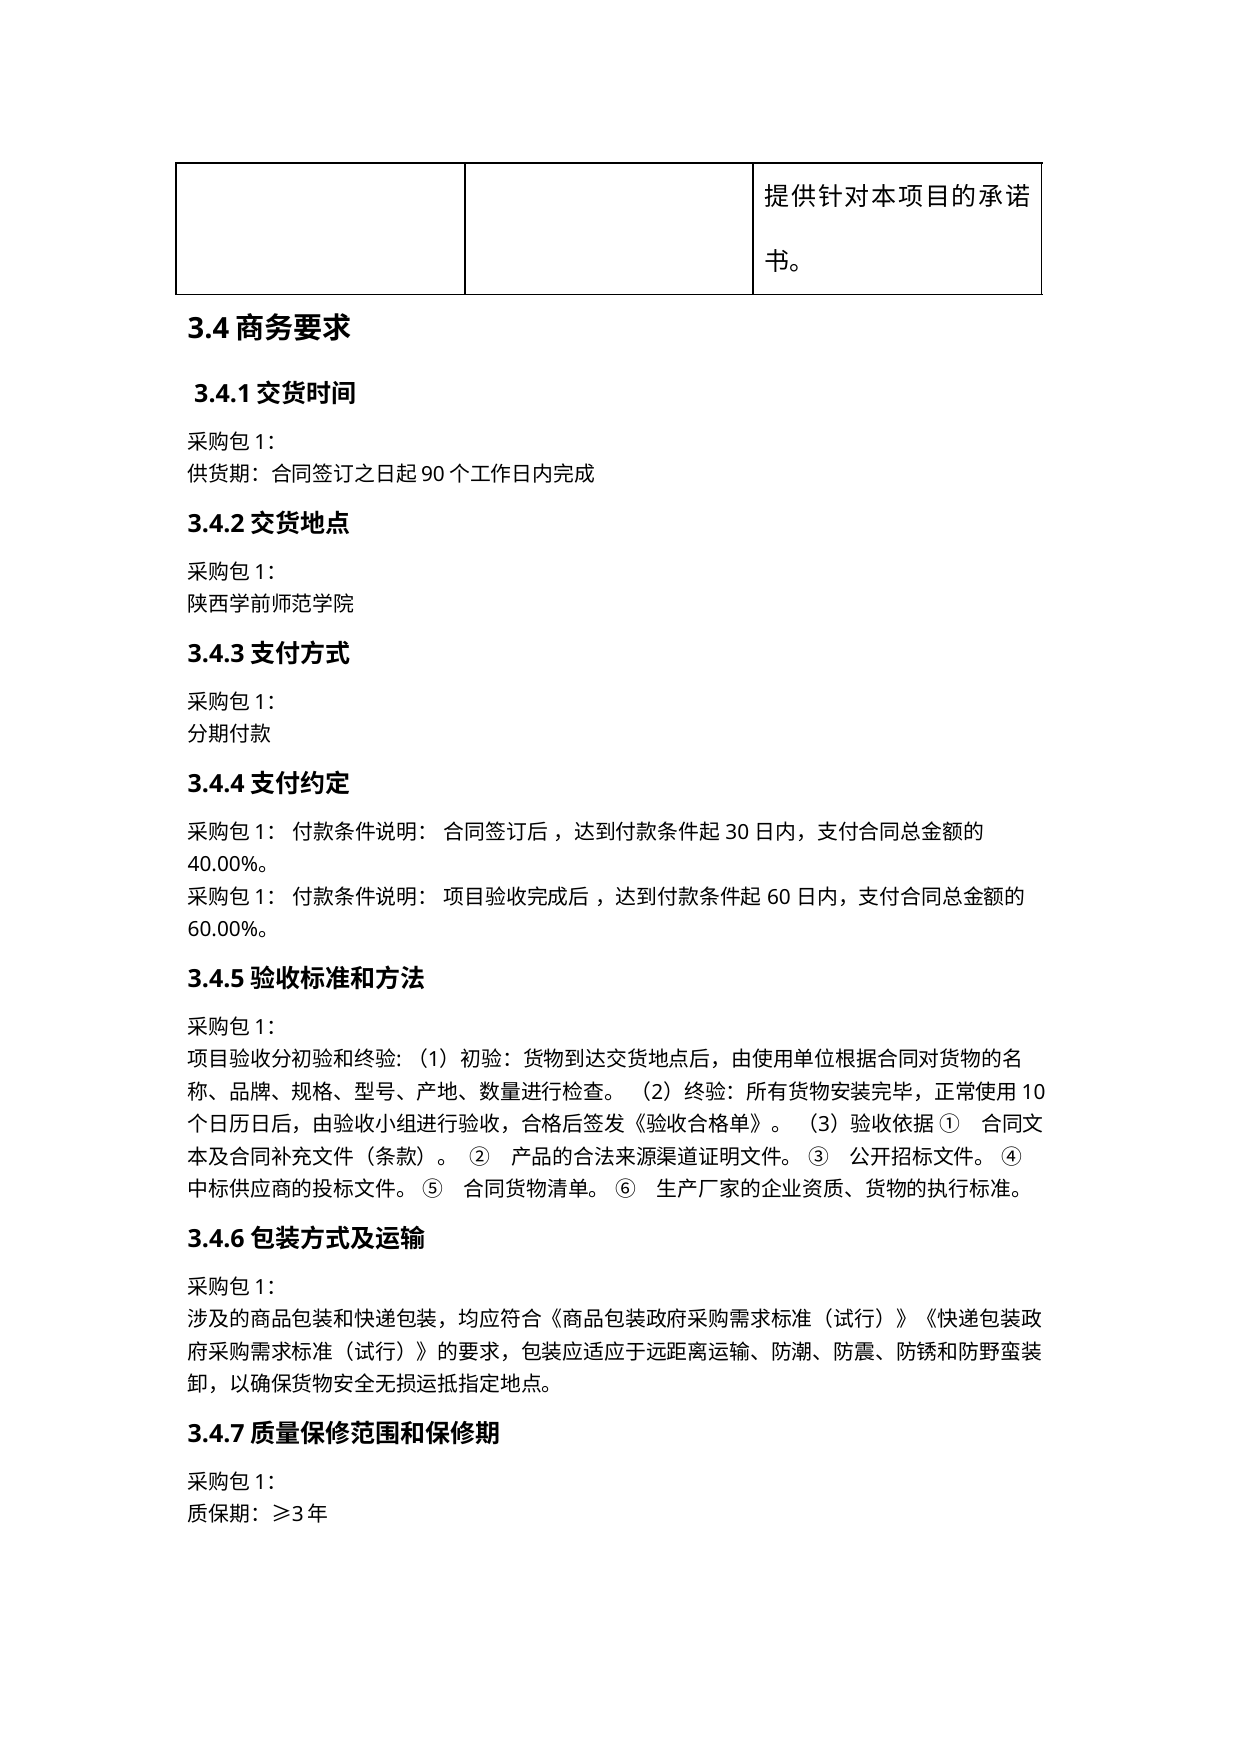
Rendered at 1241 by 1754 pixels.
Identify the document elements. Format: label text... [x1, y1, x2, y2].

text 3.4.3支付方式 [187, 620, 1053, 685]
text 3.4.5验收标准和方法 [187, 945, 1053, 1010]
text 3.4.1交货时间 [187, 360, 1053, 425]
text 质保期：≥3年 [187, 1498, 1053, 1530]
text 3.4.6包装方式及运输 [187, 1205, 1053, 1270]
text 采购包1： [187, 1010, 1053, 1043]
text 采购包1： [187, 555, 1053, 588]
text 3.4.7质量保修范围和保修期 [187, 1400, 1053, 1465]
text 分期付款 [187, 718, 1053, 750]
table_cell 4 [177, 164, 464, 293]
text 供货期：合同签订之日起90个工作日内完成 [187, 458, 1053, 490]
text 采购包1： [187, 1270, 1053, 1303]
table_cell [754, 164, 1041, 293]
text 采购包1： 付款条件说明： 项目验收完成后 ，达到付款条件起 60 日内，支付合同总金额的 60.00%。 [187, 880, 1053, 945]
text 3.4商务要求 [187, 295, 1053, 360]
text 3.4.2交货地点 [187, 490, 1053, 555]
table_cell [466, 164, 752, 293]
text 采购包1： 付款条件说明： 合同签订后 ，达到付款条件起 30 日内，支付合同总金额的 40.00%。 [187, 815, 1053, 880]
text 采购包1： [187, 685, 1053, 718]
text 陕西学前师范学院 [187, 588, 1053, 620]
text 采购包1： [187, 1465, 1053, 1498]
text 项目验收分初验和终验: （1）初验：货物到达交货地点后，由使用单位根据合同对货物的名称、品牌、规格、型号、产地、数量进行检查。 （2）终验：所有货物安装完毕，正常使用10个日历日后，由验收小组进行验收，合格后签发《验收合格单》。 （3）验收依据 ① 合同文本及合同补充文件（条款）。 ② 产品的合法来源渠道证明文件。 ③ 公开招标文件。 ④ 中标供应商的投标文件。 ⑤ 合同货物清单。 ⑥ 生产厂家的企业资质、货物的执行标准。 [187, 1043, 1053, 1205]
text 3.4.4支付约定 [187, 750, 1053, 815]
text 采购包1： [187, 425, 1053, 458]
text 涉及的商品包装和快递包装，均应符合《商品包装政府采购需求标准（试行）》《快递包装政府采购需求标准（试行）》的要求，包装应适应于远距离运输、防潮、防震、防锈和防野蛮装卸，以确保货物安全无损运抵指定地点。 [187, 1303, 1053, 1400]
